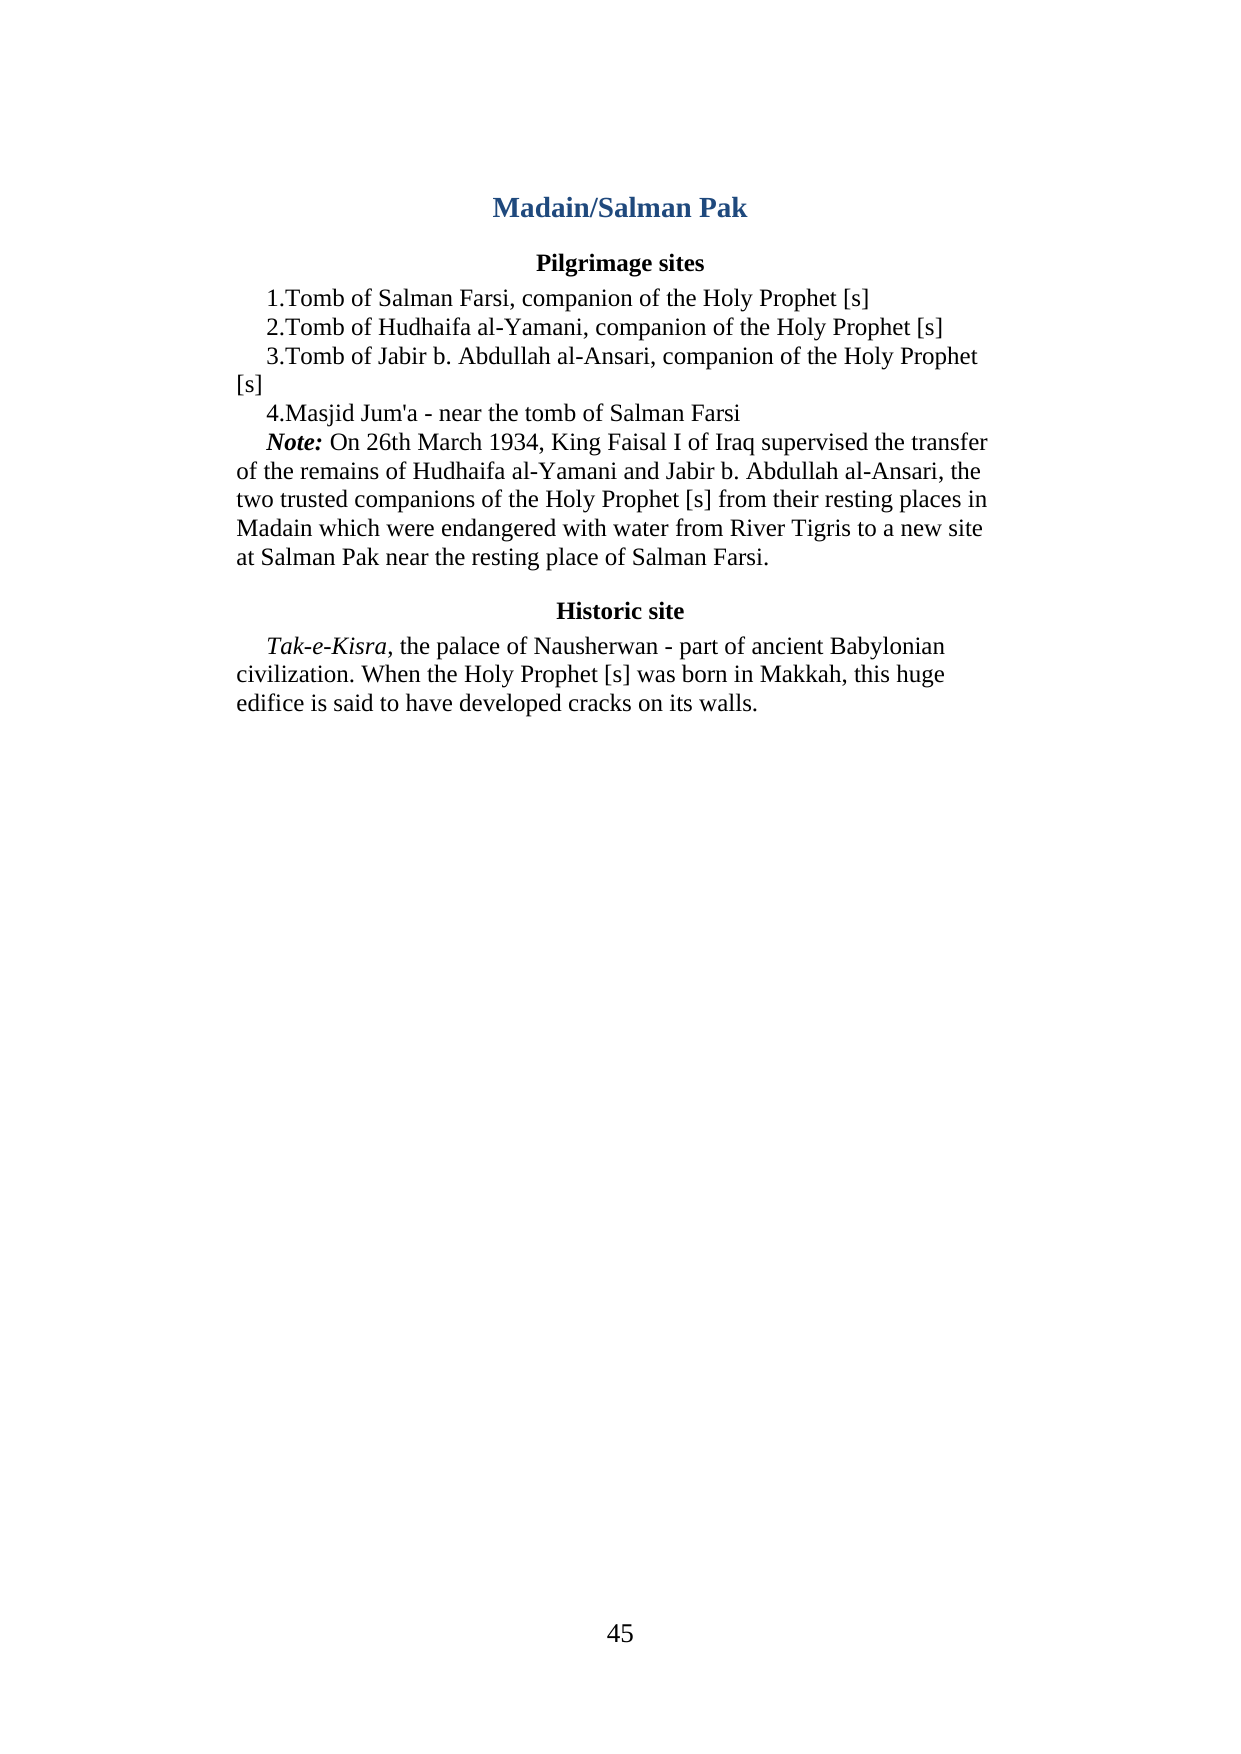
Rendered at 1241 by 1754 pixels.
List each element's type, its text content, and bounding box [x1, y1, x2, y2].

text Note: On 26th March 1934, King Faisal I of Iraq supervised the transfer of the remains of Hudhaifa al-Yamani and Jabir b. Abdullah al-Ansari, the two trusted companions of the Holy Prophet [s] from their resting places in Madain which were endangered with water from River Tigris to a new site at Salman Pak near the resting place of Salman Farsi. [236, 427, 1004, 571]
text Tak-e-Kisra, the palace of Nausherwan - part of ancient Babylonian civilization. When the Holy Prophet [s] was born in Makkah, this huge edifice is said to have developed cracks on its walls. [236, 631, 1004, 717]
text 3.Tomb of Jabir b. Abdullah al-Ansari, companion of the Holy Prophet [s] [236, 341, 1004, 398]
text 4.Masjid Jum'a - near the tomb of Salman Farsi [236, 398, 1004, 427]
text Historic site [236, 596, 1004, 624]
subtitle Madain/Salman Pak [236, 190, 1004, 223]
text 2.Tomb of Hudhaifa al-Yamani, companion of the Holy Prophet [s] [236, 312, 1004, 341]
text Pilgrimage sites [236, 248, 1004, 277]
text 1.Tomb of Salman Farsi, companion of the Holy Prophet [s] [236, 283, 1004, 312]
